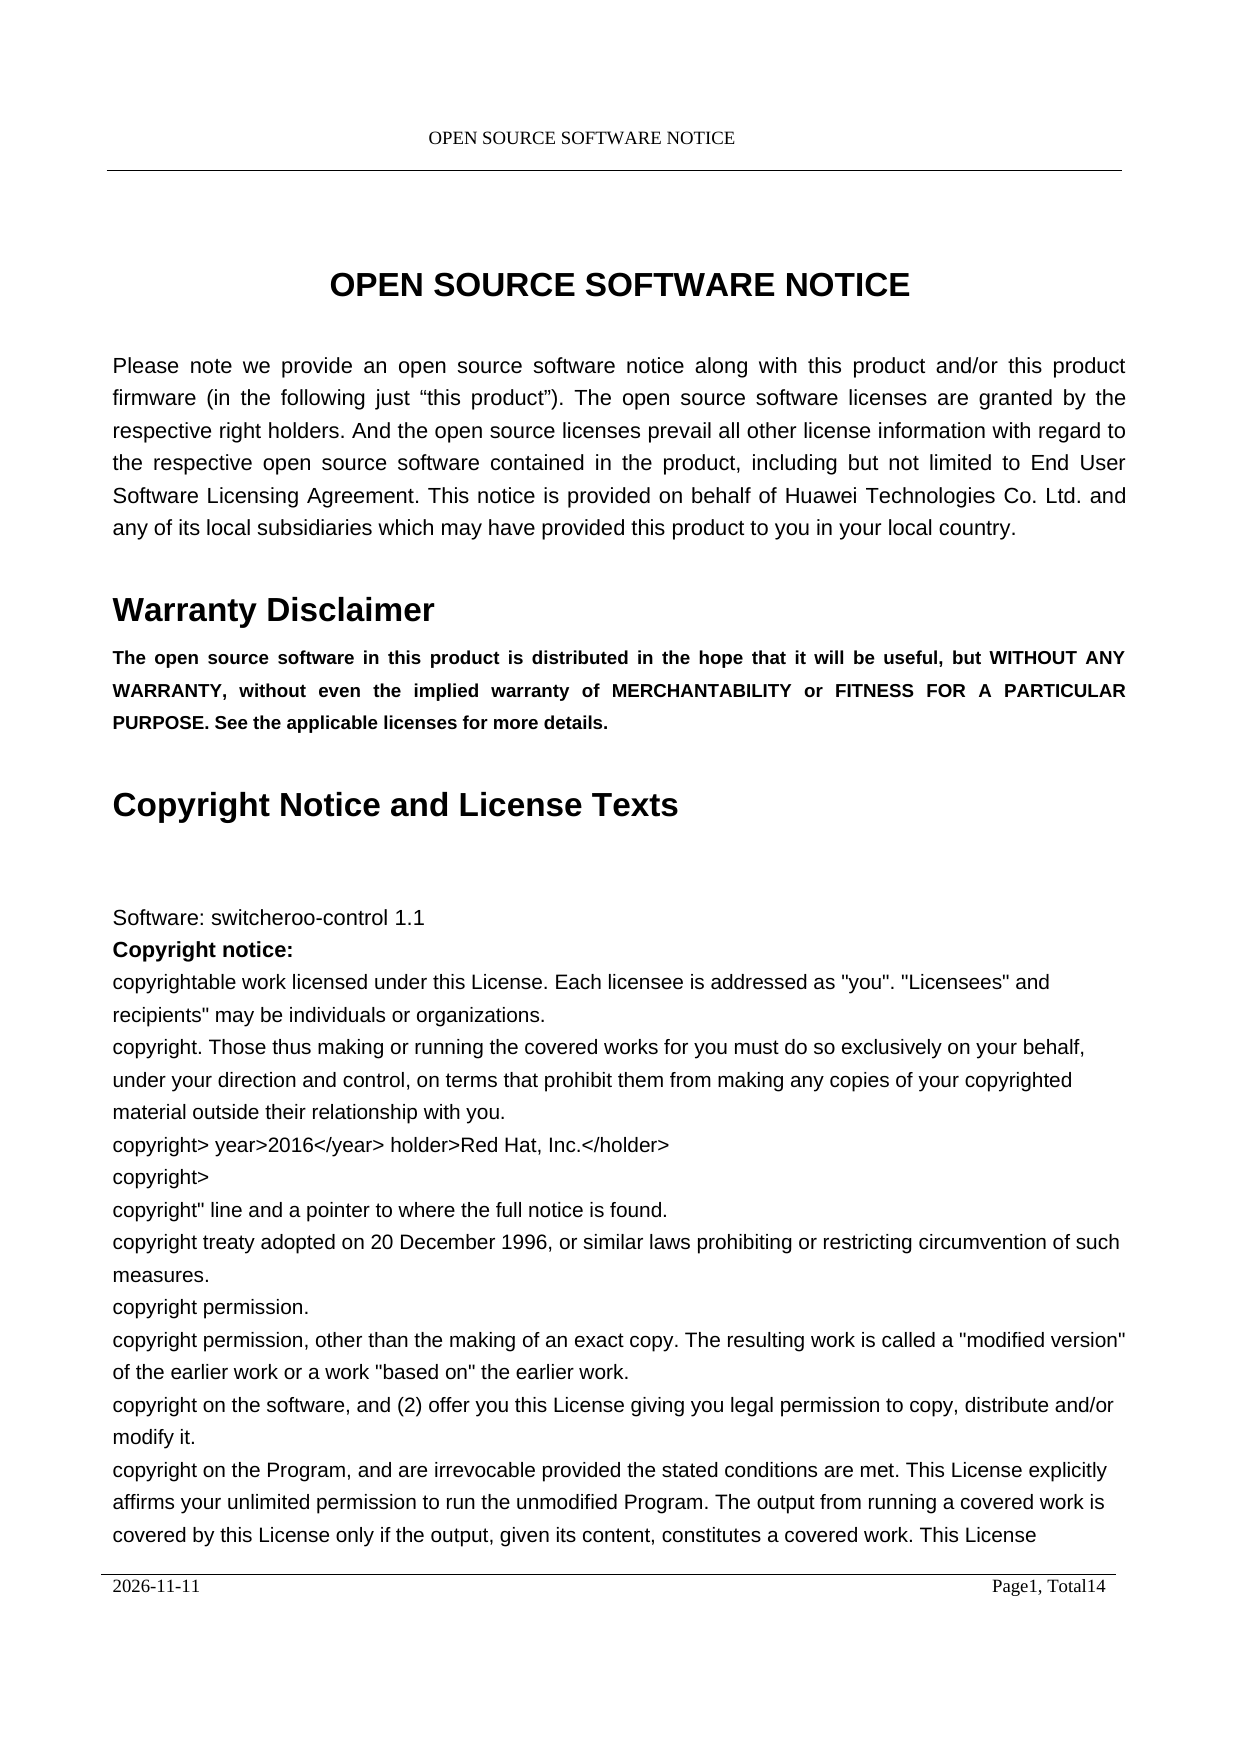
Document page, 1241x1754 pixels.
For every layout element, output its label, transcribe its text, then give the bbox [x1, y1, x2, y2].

text copyright" line and a pointer to where the full notice is found. [112, 1193, 1128, 1226]
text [112, 1453, 1128, 1551]
text copyright permission, other than the making of an exact copy. The resulting work is called a "modified version" of the earlier work or a work "based on" the earlier work. [112, 1323, 1128, 1388]
text OPEN SOURCE SOFTWARE NOTICE [112, 251, 1128, 316]
text Copyright Notice and License Texts [112, 771, 1128, 836]
text Warranty Disclaimer [112, 576, 1128, 641]
text copyright permission. [112, 1291, 1128, 1323]
text copyrightable work licensed under this License. Each licensee is addressed as "you". "Licensees" and recipients" may be individuals or organizations. [112, 966, 1128, 1031]
text Software: switcheroo-control 1.1 [112, 901, 1128, 933]
text Copyright notice: [112, 933, 1128, 966]
text copyright treaty adopted on 20 December 1996, or similar laws prohibiting or restricting circumvention of such measures. [112, 1226, 1128, 1291]
text copyright> year>2016</year> holder>Red Hat, Inc.</holder> [112, 1128, 1128, 1161]
text copyright> [112, 1161, 1128, 1193]
text Please note we provide an open source software notice along with this product and/or this product firmware (in the following just “this product”). The open source software licenses are granted by the respective right holders. And the open source licenses prevail all other license information with regard to the respective open source software contained in the product, including but not limited to End User Software Licensing Agreement. This notice is provided on behalf of Huawei Technologies Co. Ltd. and any of its local subsidiaries which may have provided this product to you in your local country. [112, 349, 1128, 544]
text The open source software in this product is distributed in the hope that it will be useful, but WITHOUT ANY WARRANTY, without even the implied warranty of MERCHANTABILITY or FITNESS FOR A PARTICULAR PURPOSE. See the applicable licenses for more details. [112, 641, 1128, 739]
text copyright on the software, and (2) offer you this License giving you legal permission to copy, distribute and/or modify it. [112, 1388, 1128, 1453]
text copyright. Those thus making or running the covered works for you must do so exclusively on your behalf, under your direction and control, on terms that prohibit them from making any copies of your copyrighted material outside their relationship with you. [112, 1031, 1128, 1128]
